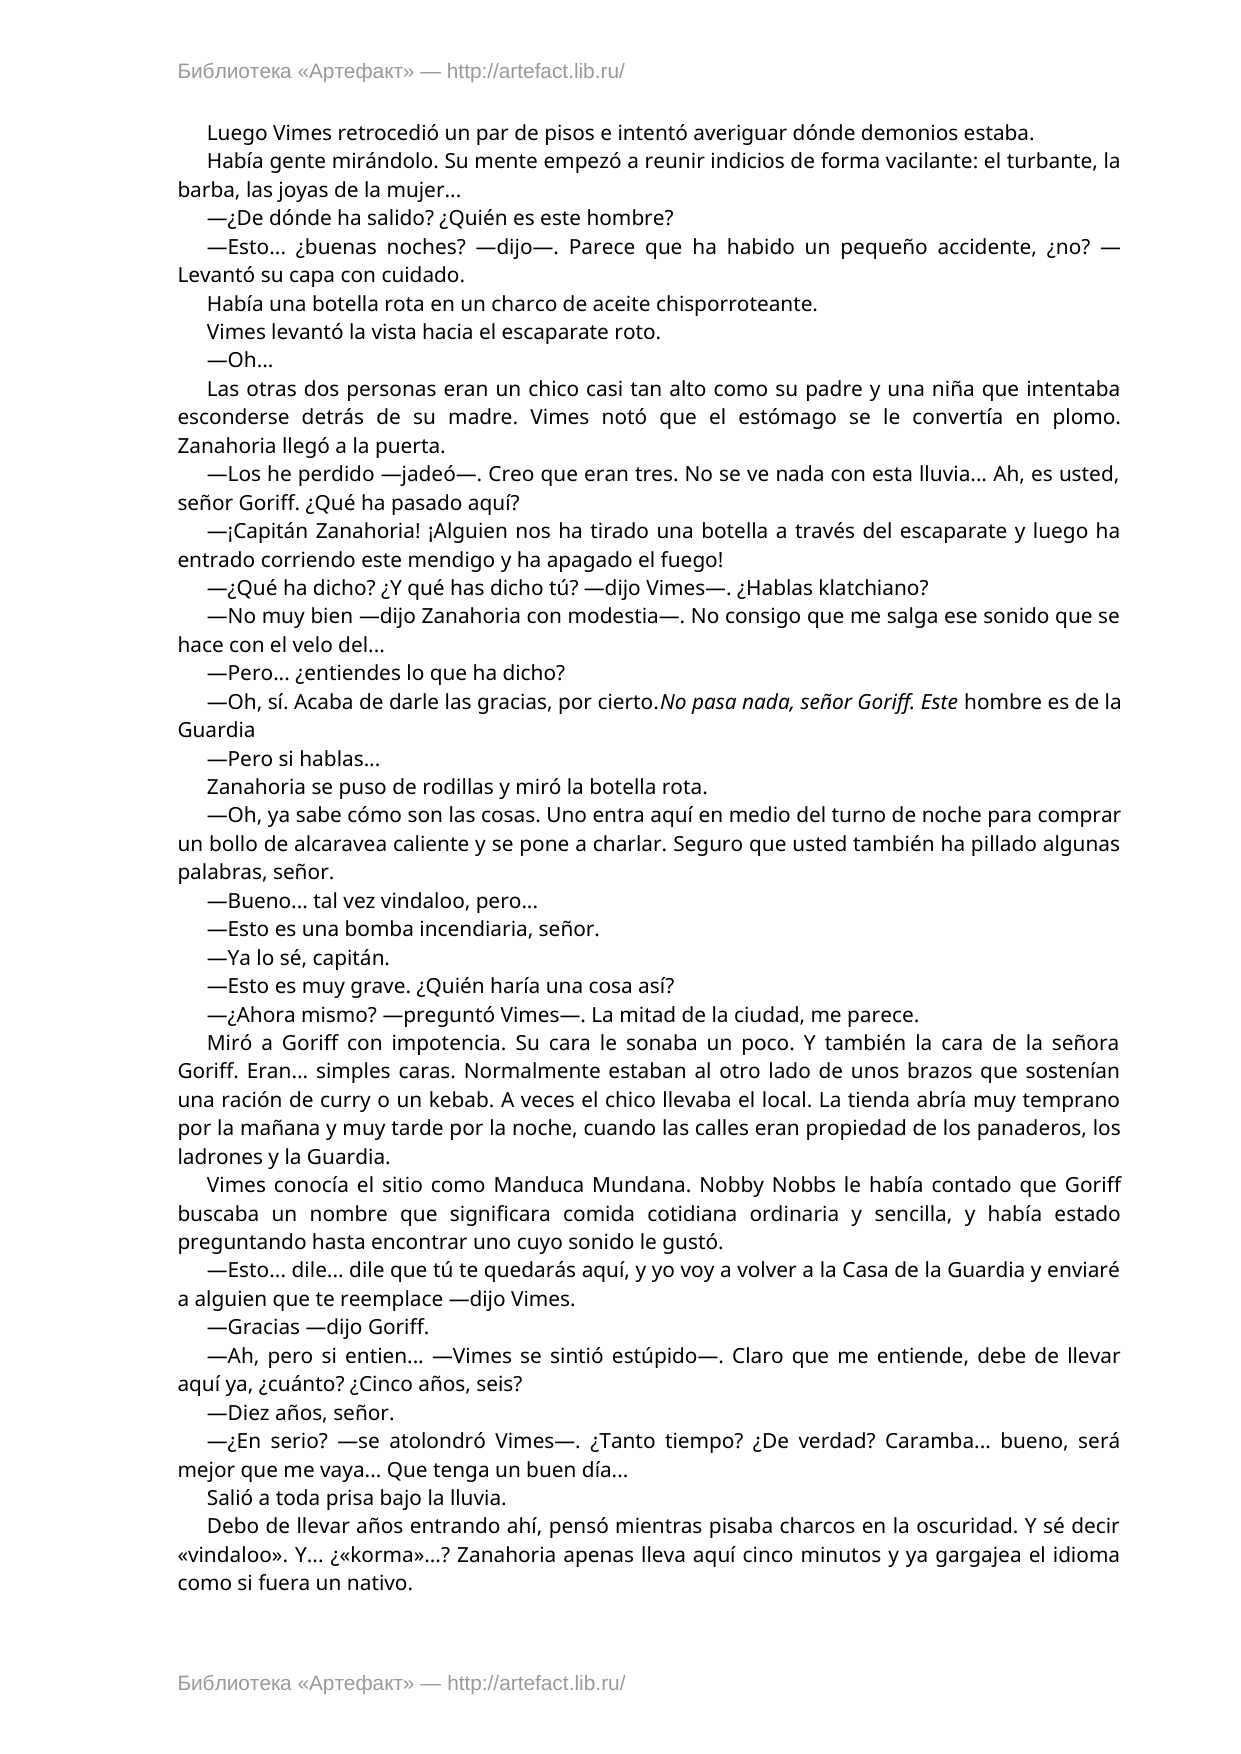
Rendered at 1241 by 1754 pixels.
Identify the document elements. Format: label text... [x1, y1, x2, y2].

text Luego Vimes retrocedió un par de pisos e intentó averiguar dónde demonios estaba. [177, 118, 1122, 147]
text —Oh, sí. Acaba de darle las gracias, por cierto.No pasa nada, señor Goriff. Este hombre es de la Guardia [177, 687, 1122, 744]
text —Gracias —dijo Goriff. [177, 1312, 1122, 1341]
text Vimes conocía el sitio como Manduca Mundana. Nobby Nobbs le había contado que Goriff buscaba un nombre que significara comida cotidiana ordinaria y sencilla, y había estado preguntando hasta encontrar uno cuyo sonido le gustó. [177, 1170, 1122, 1256]
text Las otras dos personas eran un chico casi tan alto como su padre y una niña que intentaba esconderse detrás de su madre. Vimes notó que el estómago se le convertía en plomo. Zanahoria llegó a la puerta. [177, 374, 1122, 459]
text —Diez años, señor. [177, 1398, 1122, 1426]
text —Pero si hablas... [177, 744, 1122, 772]
text —¡Capitán Zanahoria! ¡Alguien nos ha tirado una botella a través del escaparate y luego ha entrado corriendo este mendigo y ha apagado el fuego! [177, 516, 1122, 573]
text Había gente mirándolo. Su mente empezó a reunir indicios de forma vacilante: el turbante, la barba, las joyas de la mujer... [177, 147, 1122, 203]
text —Oh... [177, 346, 1122, 374]
text —¿En serio? —se atolondró Vimes—. ¿Tanto tiempo? ¿De verdad? Caramba... bueno, será mejor que me vaya... Que tenga un buen día... [177, 1426, 1122, 1483]
text —Esto es una bomba incendiaria, señor. [177, 914, 1122, 943]
text Salió a toda prisa bajo la lluvia. [177, 1483, 1122, 1512]
text —Pero... ¿entiendes lo que ha dicho? [177, 658, 1122, 687]
text —Oh, ya sabe cómo son las cosas. Uno entra aquí en medio del turno de noche para comprar un bollo de alcaravea caliente y se pone a charlar. Seguro que usted también ha pillado algunas palabras, señor. [177, 801, 1122, 886]
text Debo de llevar años entrando ahí, pensó mientras pisaba charcos en la oscuridad. Y sé decir «vindaloo». Y... ¿«korma»...? Zanahoria apenas lleva aquí cinco minutos y ya gargajea el idioma como si fuera un nativo. [177, 1512, 1122, 1597]
text —Esto... dile... dile que tú te quedarás aquí, y yo voy a volver a la Casa de la Guardia y enviaré a alguien que te reemplace —dijo Vimes. [177, 1256, 1122, 1312]
text —¿Ahora mismo? —preguntó Vimes—. La mitad de la ciudad, me parece. [177, 1000, 1122, 1028]
text —¿Qué ha dicho? ¿Y qué has dicho tú? —dijo Vimes—. ¿Hablas klatchiano? [177, 573, 1122, 602]
text —Ya lo sé, capitán. [177, 943, 1122, 971]
text Vimes levantó la vista hacia el escaparate roto. [177, 317, 1122, 346]
text —Esto... ¿buenas noches? —dijo—. Parece que ha habido un pequeño accidente, ¿no? —Levantó su capa con cuidado. [177, 232, 1122, 289]
text —Bueno... tal vez vindaloo, pero... [177, 886, 1122, 914]
text —Esto es muy grave. ¿Quién haría una cosa así? [177, 971, 1122, 1000]
text —No muy bien —dijo Zanahoria con modestia—. No consigo que me salga ese sonido que se hace con el velo del... [177, 602, 1122, 658]
text —Los he perdido —jadeó—. Creo que eran tres. No se ve nada con esta lluvia... Ah, es usted, señor Goriff. ¿Qué ha pasado aquí? [177, 459, 1122, 516]
text Miró a Goriff con impotencia. Su cara le sonaba un poco. Y también la cara de la señora Goriff. Eran... simples caras. Normalmente estaban al otro lado de unos brazos que sostenían una ración de curry o un kebab. A veces el chico llevaba el local. La tienda abría muy temprano por la mañana y muy tarde por la noche, cuando las calles eran propiedad de los panaderos, los ladrones y la Guardia. [177, 1028, 1122, 1170]
text —Ah, pero si entien... —Vimes se sintió estúpido—. Claro que me entiende, debe de llevar aquí ya, ¿cuánto? ¿Cinco años, seis? [177, 1341, 1122, 1398]
text Había una botella rota en un charco de aceite chisporroteante. [177, 289, 1122, 317]
text Zanahoria se puso de rodillas y miró la botella rota. [177, 772, 1122, 801]
text —¿De dónde ha salido? ¿Quién es este hombre? [177, 203, 1122, 232]
